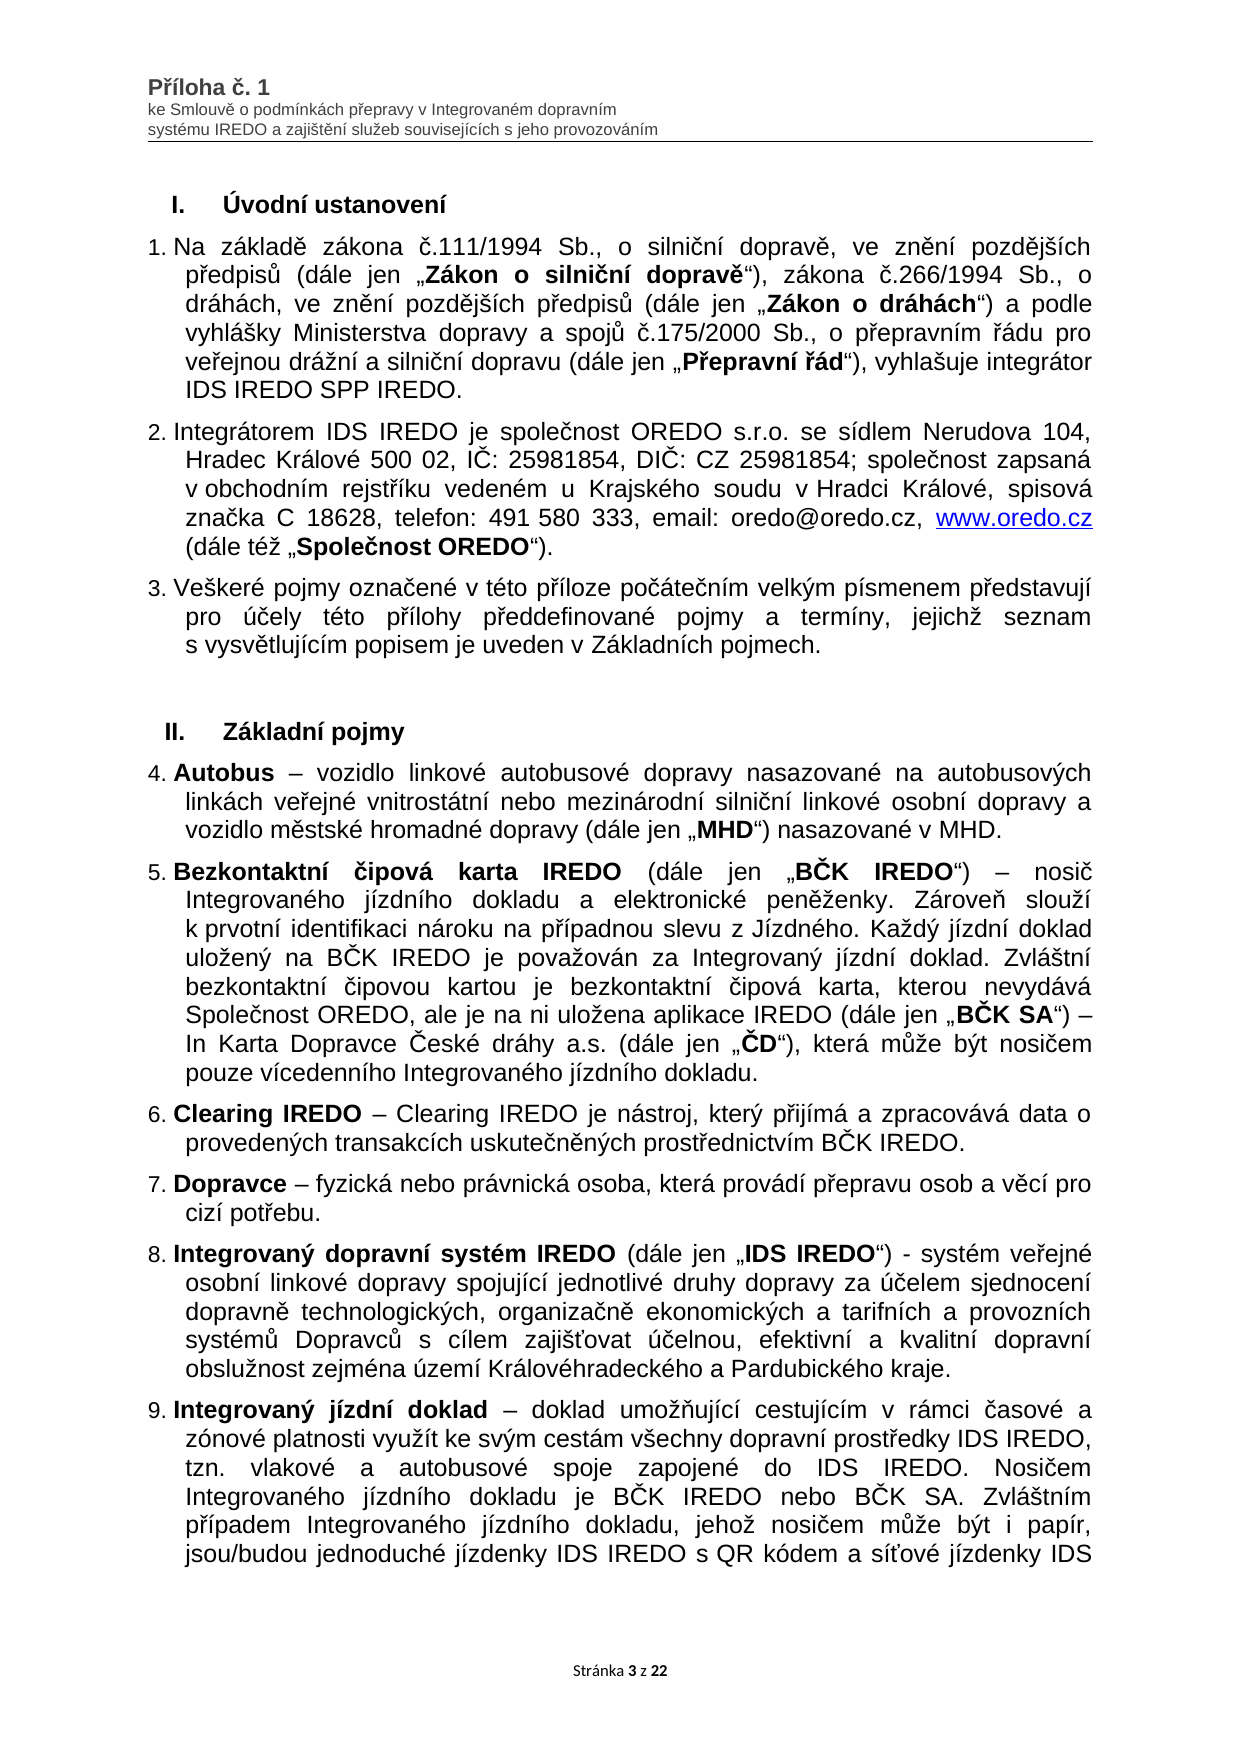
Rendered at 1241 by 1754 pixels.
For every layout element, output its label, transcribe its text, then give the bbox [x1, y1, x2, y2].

list Veškeré pojmy označené v této příloze počátečním velkým písmenem představují pro účely této přílohy předdefinované pojmy a termíny, jejichž seznam s vysvětlujícím popisem je uveden v Základních pojmech. [148, 573, 1093, 659]
list Integrovaný dopravní systém IREDO (dále jen „IDS IREDO“) - systém veřejné osobní linkové dopravy spojující jednotlivé druhy dopravy za účelem sjednocení dopravně technologických, organizačně ekonomických a tarifních a provozních systémů Dopravců s cílem zajišťovat účelnou, efektivní a kvalitní dopravní obslužnost zejména území Královéhradeckého a Pardubického kraje. [148, 1239, 1093, 1383]
list Integrátorem IDS IREDO je společnost OREDO s.r.o. se sídlem Nerudova 104, Hradec Králové 500 02, IČ: 25981854, DIČ: CZ 25981854; společnost zapsaná v obchodním rejstříku vedeném u Krajského soudu v Hradci Králové, spisová značka C 18628, telefon: 491 580 333, email: oredo@oredo.cz, www.oredo.cz (dále též „Společnost OREDO“). [148, 417, 1093, 560]
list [148, 1395, 1093, 1568]
list Clearing IREDO – Clearing IREDO je nástroj, který přijímá a zpracovává data o provedených transakcích uskutečněných prostřednictvím BČK IREDO. [148, 1099, 1093, 1156]
list Bezkontaktní čipová karta IREDO (dále jen „BČK IREDO“) – nosič Integrovaného jízdního dokladu a elektronické peněženky. Zároveň slouží k prvotní identifikaci nároku na případnou slevu z Jízdného. Každý jízdní doklad uložený na BČK IREDO je považován za Integrovaný jízdní doklad. Zvláštní bezkontaktní čipovou kartou je bezkontaktní čipová karta, kterou nevydává Společnost OREDO, ale je na ni uložena aplikace IREDO (dále jen „BČK SA“) – In Karta Dopravce České dráhy a.s. (dále jen „ČD“), která může být nosičem pouze vícedenního Integrovaného jízdního dokladu. [148, 856, 1093, 1086]
list Na základě zákona č.111/1994 Sb., o silniční dopravě, ve znění pozdějších předpisů (dále jen „Zákon o silniční dopravě“), zákona č.266/1994 Sb., o dráhách, ve znění pozdějších předpisů (dále jen „Zákon o dráhách“) a podle vyhlášky Ministerstva dopravy a spojů č.175/2000 Sb., o přepravním řádu pro veřejnou drážní a silniční dopravu (dále jen „Přepravní řád“), vyhlašuje integrátor IDS IREDO SPP IREDO. [148, 232, 1093, 404]
subtitle Základní pojmy [185, 716, 1093, 745]
list Autobus – vozidlo linkové autobusové dopravy nasazované na autobusových linkách veřejné vnitrostátní nebo mezinárodní silniční linkové osobní dopravy a vozidlo městské hromadné dopravy (dále jen „MHD“) nasazované v MHD. [148, 758, 1093, 844]
list Dopravce – fyzická nebo právnická osoba, která provádí přepravu osob a věcí pro cizí potřebu. [148, 1169, 1093, 1226]
subtitle Úvodní ustanovení [185, 190, 1093, 219]
